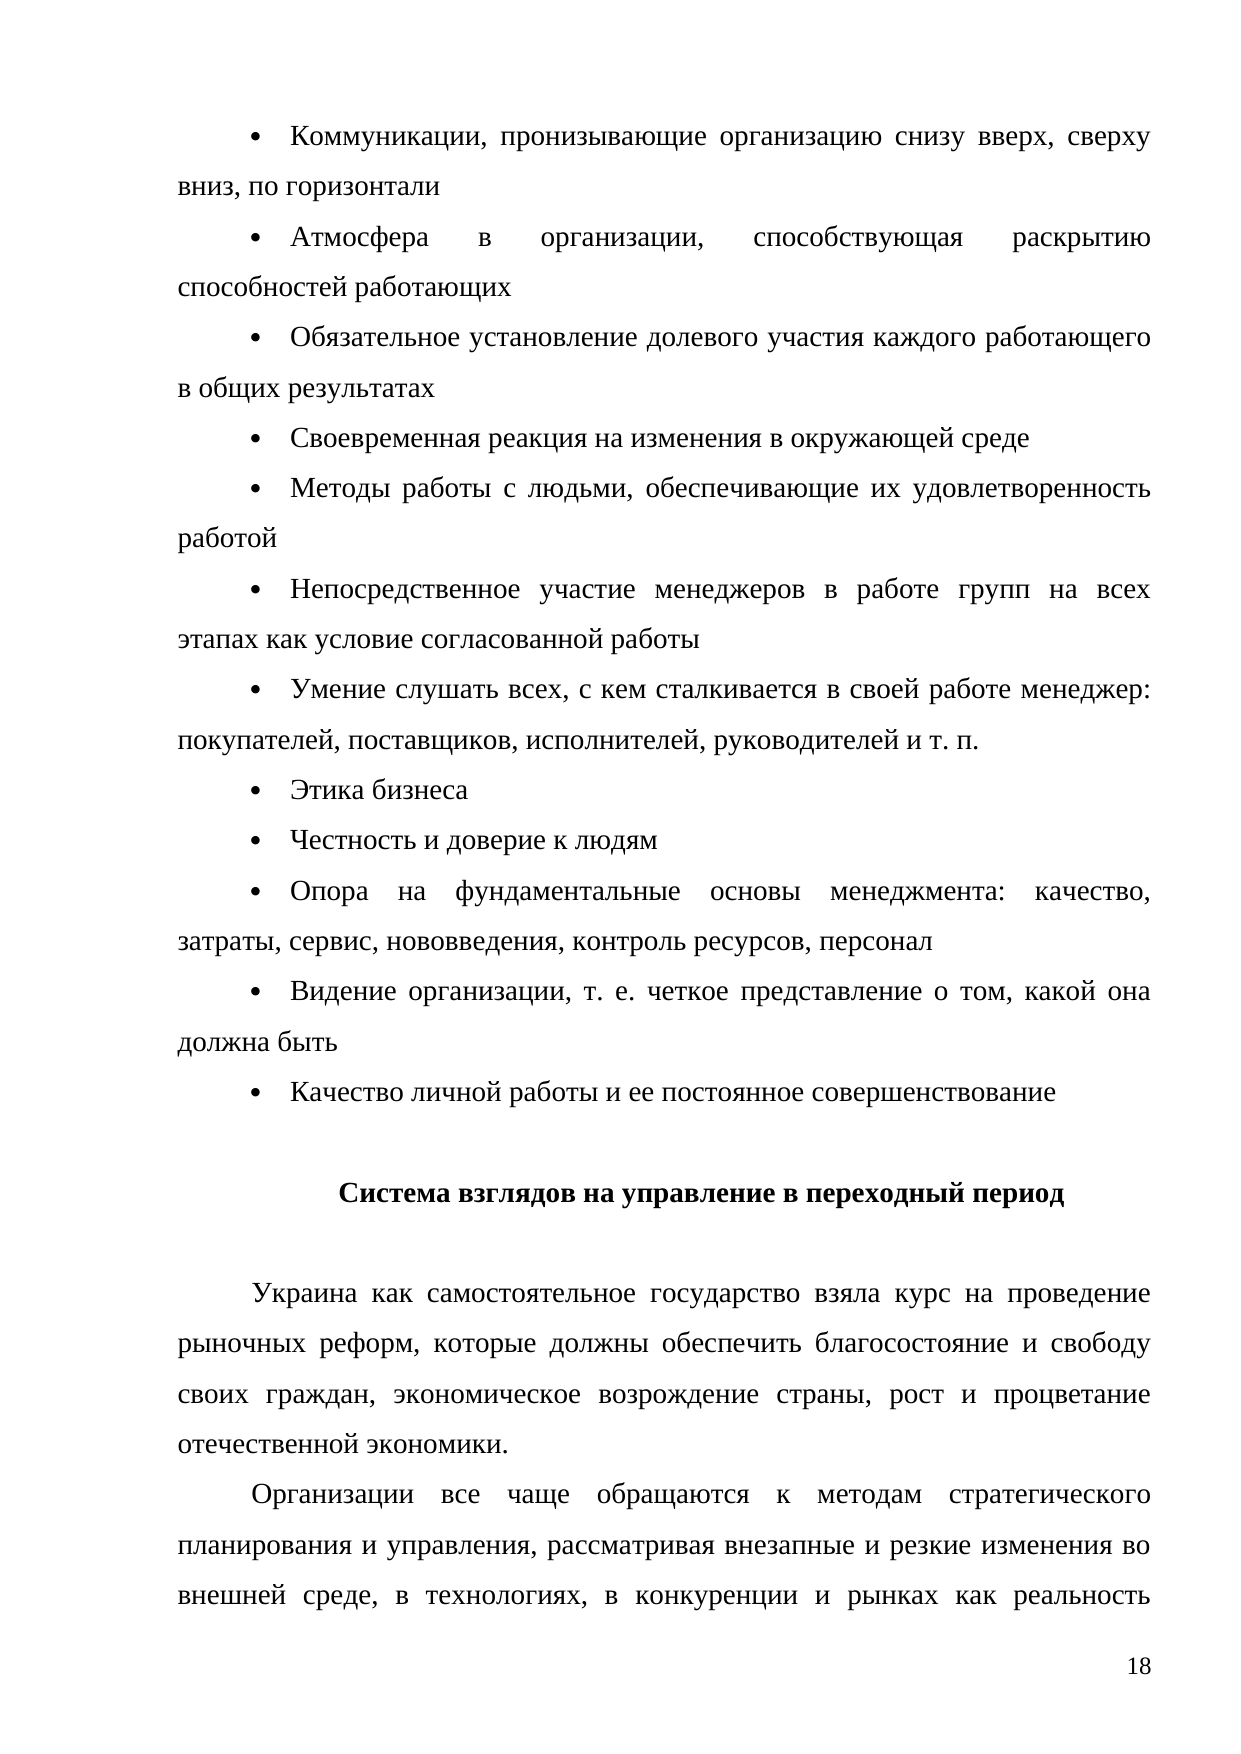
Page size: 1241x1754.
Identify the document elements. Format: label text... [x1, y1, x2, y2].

text Система взглядов на управление в переходный период [177, 1175, 1152, 1208]
list Этика бизнеса [177, 772, 1152, 806]
list Опора на фундаментальные основы менеджмента: качество, затраты, сервис, нововведения, контроль ресурсов, персонал [177, 873, 1152, 957]
text Украина как самостоятельное государство взяла курс на проведение рыночных реформ, которые должны обеспечить благосостояние и свободу своих граждан, экономическое возрождение страны, рост и процветание отечественной экономики. [177, 1275, 1152, 1460]
list Атмосфера в организации, способствующая раскрытию способностей работающих [177, 219, 1152, 303]
list Своевременная реакция на изменения в окружающей среде [177, 420, 1152, 453]
list Обязательное установление долевого участия каждого работающего в общих результатах [177, 319, 1152, 403]
list Коммуникации, пронизывающие организацию снизу вверх, сверху вниз, по горизонтали [177, 118, 1152, 202]
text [177, 1477, 1152, 1611]
list Методы работы с людьми, обеспечивающие их удовлетворенность работой [177, 470, 1152, 554]
list Видение организации, т. е. четкое представление о том, какой она должна быть [177, 973, 1152, 1057]
list Качество личной работы и ее постоянное совершенствование [177, 1074, 1152, 1108]
list Умение слушать всех, с кем сталкивается в своей работе менеджер: покупателей, поставщиков, исполнителей, руководителей и т. п. [177, 672, 1152, 755]
list Непосредственное участие менеджеров в работе групп на всех этапах как условие согласованной работы [177, 571, 1152, 655]
list Честность и доверие к людям [177, 822, 1152, 856]
